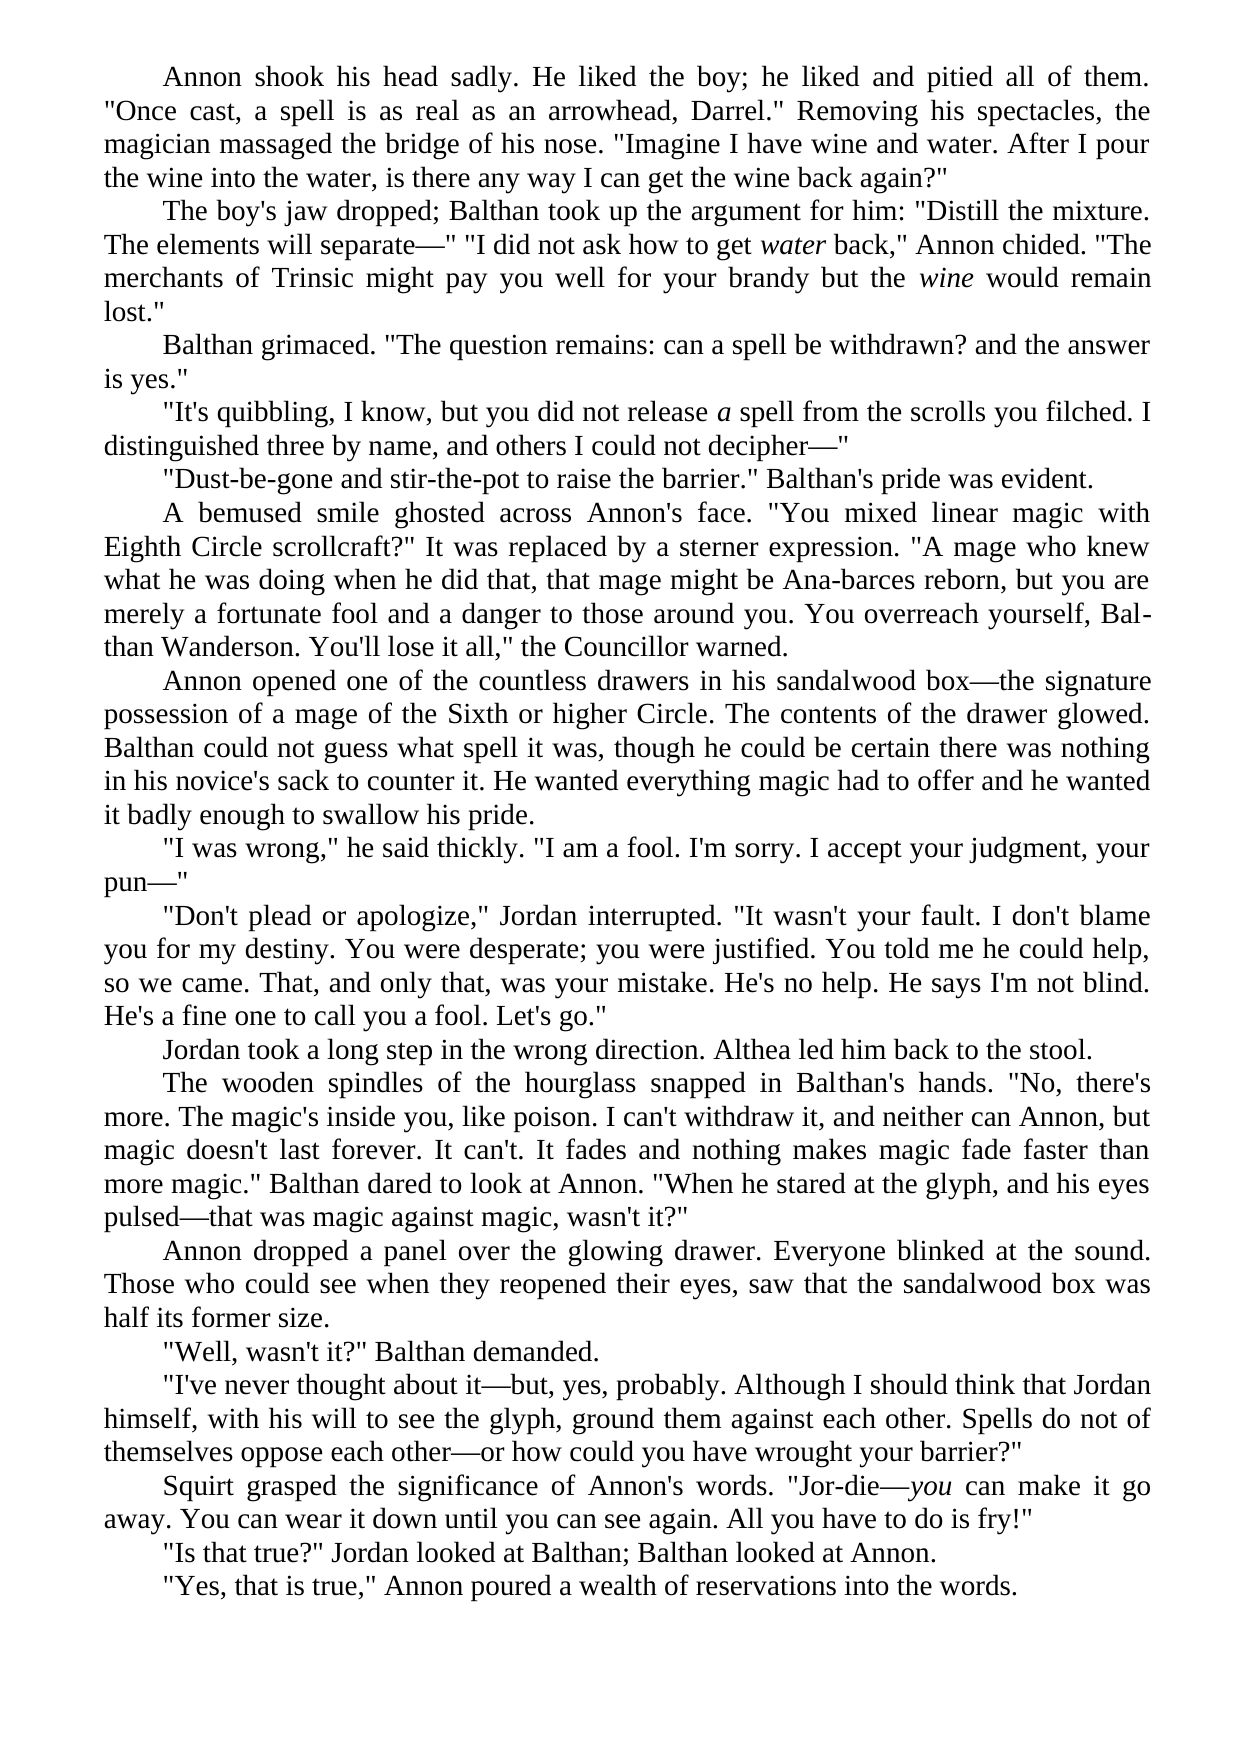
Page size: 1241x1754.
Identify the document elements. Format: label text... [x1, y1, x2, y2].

text Annon shook his head sadly. He liked the boy; he liked and pitied all of them. "Once cast, a spell is as real as an arrowhead, Darrel." Removing his spectacles, the magician massaged the bridge of his nose. "Imagine I have wine and water. After I pour the wine into the water, is there any way I can get the wine back again?" [103, 59, 1152, 193]
text Jordan took a long step in the wrong direction. Althea led him back to the stool. [103, 1032, 1152, 1065]
text Annon dropped a panel over the glowing drawer. Everyone blinked at the sound. Those who could see when they reopened their eyes, saw that the sandalwood box was half its former size. [103, 1233, 1152, 1334]
text The boy's jaw dropped; Balthan took up the argument for him: "Distill the mixture. The elements will separate—" "I did not ask how to get water back," Annon chided. "The merchants of Trinsic might pay you well for your brandy but the wine would remain lost." [103, 193, 1152, 327]
text "Dust-be-gone and stir-the-pot to raise the barrier." Balthan's pride was evident. [103, 462, 1152, 495]
text Annon opened one of the countless drawers in his sandalwood box—the signature possession of a mage of the Sixth or higher Circle. The contents of the drawer glowed. Balthan could not guess what spell it was, though he could be certain there was nothing in his novice's sack to counter it. He wanted everything magic had to offer and he wanted it badly enough to swallow his pride. [103, 663, 1152, 831]
text "It's quibbling, I know, but you did not release a spell from the scrolls you filched. I distinguished three by name, and others I could not decipher—" [103, 394, 1152, 462]
text "Yes, that is true," Annon poured a wealth of reservations into the words. [103, 1568, 1152, 1602]
text Balthan grimaced. "The question remains: can a spell be withdrawn? and the answer is yes." [103, 327, 1152, 394]
text A bemused smile ghosted across Annon's face. "You mixed linear magic with Eighth Circle scrollcraft?" It was replaced by a sterner expression. "A mage who knew what he was doing when he did that, that mage might be Ana-barces reborn, but you are merely a fortunate fool and a danger to those around you. You overreach yourself, Balthan Wanderson. You'll lose it all," the Councillor warned. [103, 495, 1152, 663]
text "I was wrong," he said thickly. "I am a fool. I'm sorry. I accept your judgment, your pun—" [103, 831, 1152, 898]
text "Well, wasn't it?" Balthan demanded. [103, 1334, 1152, 1367]
text "Don't plead or apologize," Jordan interrupted. "It wasn't your fault. I don't blame you for my destiny. You were desperate; you were justified. You told me he could help, so we came. That, and only that, was your mistake. He's no help. He says I'm not blind. He's a fine one to call you a fool. Let's go." [103, 898, 1152, 1032]
text "Is that true?" Jordan looked at Balthan; Balthan looked at Annon. [103, 1535, 1152, 1568]
text "I've never thought about it—but, yes, probably. Although I should think that Jordan himself, with his will to see the glyph, ground them against each other. Spells do not of themselves oppose each other—or how could you have wrought your barrier?" [103, 1367, 1152, 1468]
text Squirt grasped the significance of Annon's words. "Jor-die—you can make it go away. You can wear it down until you can see again. All you have to do is fry!" [103, 1468, 1152, 1535]
text The wooden spindles of the hourglass snapped in Balthan's hands. "No, there's more. The magic's inside you, like poison. I can't withdraw it, and neither can Annon, but magic doesn't last forever. It can't. It fades and nothing makes magic fade faster than more magic." Balthan dared to look at Annon. "When he stared at the glyph, and his eyes pulsed—that was magic against magic, wasn't it?" [103, 1065, 1152, 1233]
